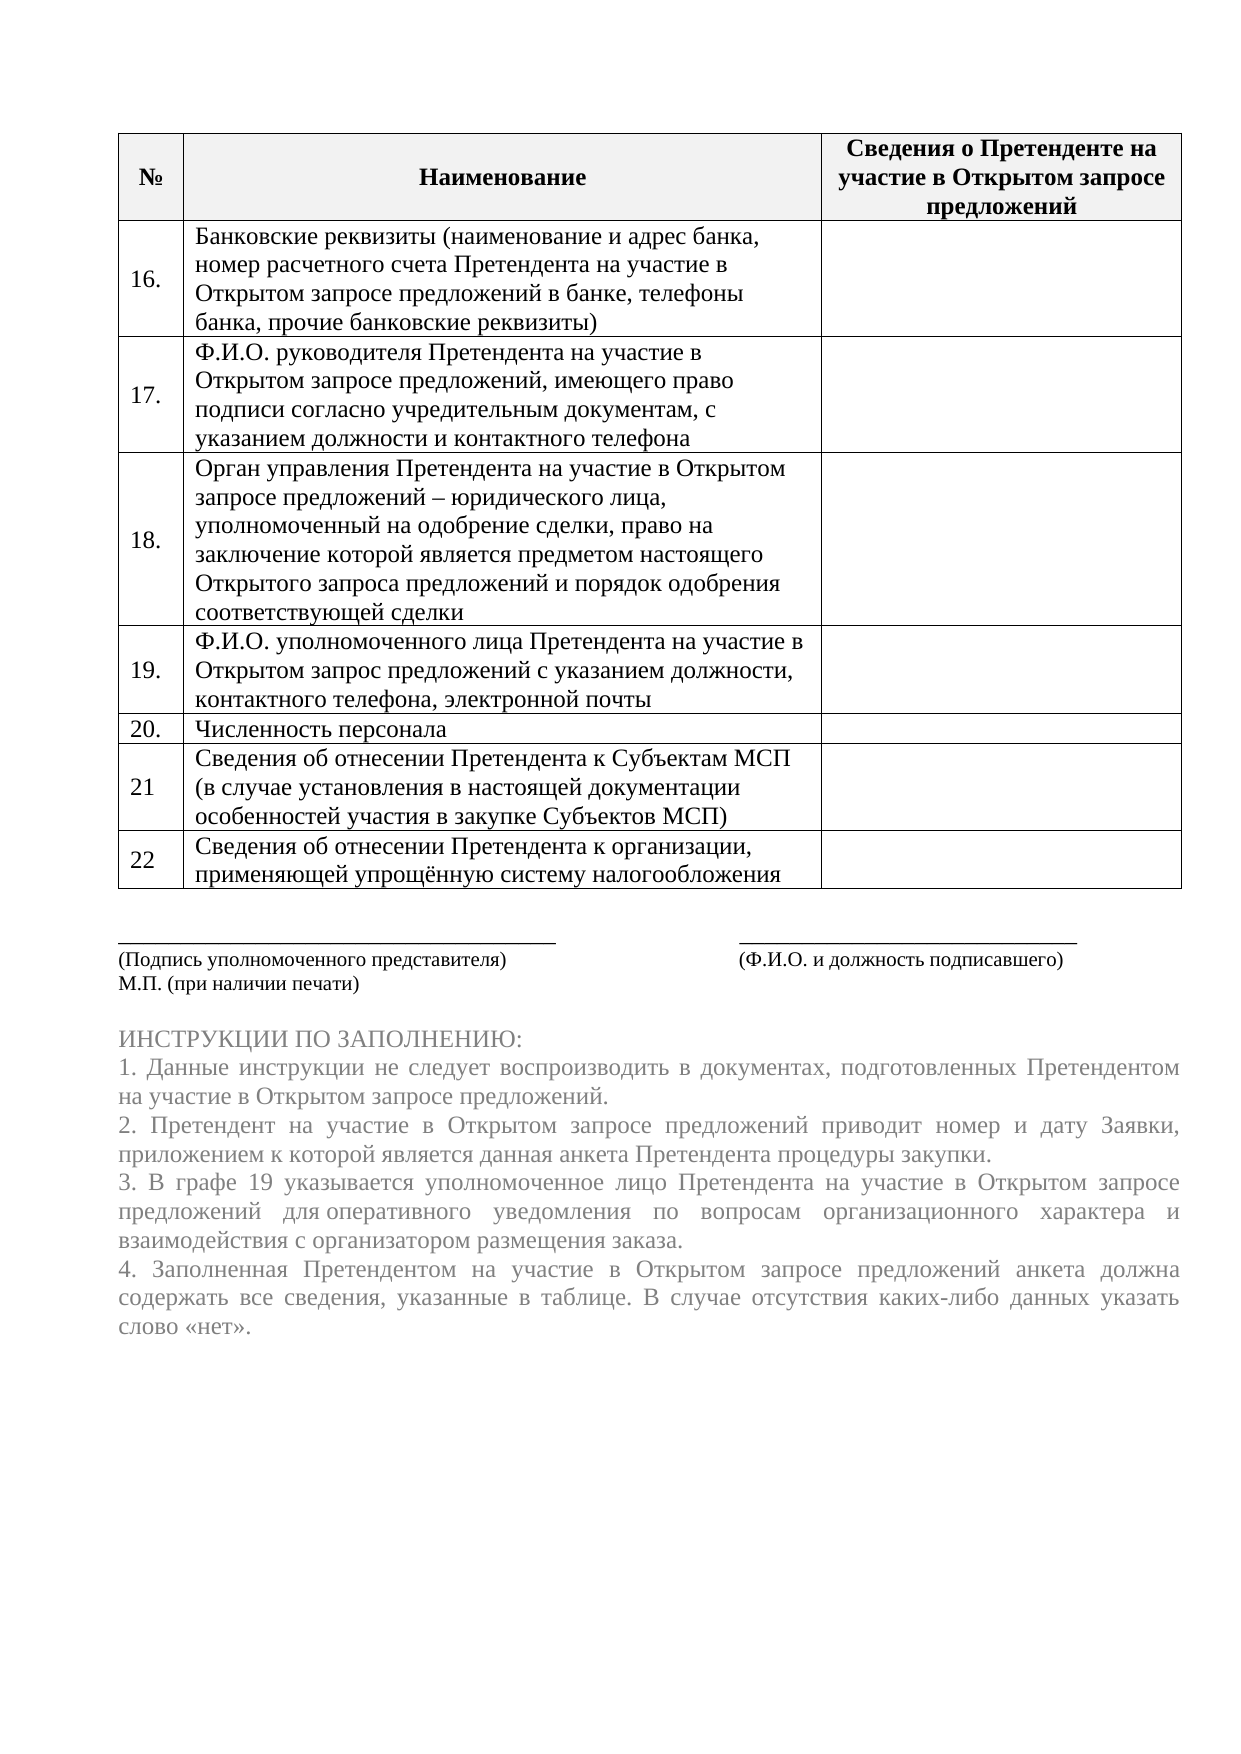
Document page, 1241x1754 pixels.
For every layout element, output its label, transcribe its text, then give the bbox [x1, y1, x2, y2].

text 1. Данные инструкции не следует воспроизводить в документах, подготовленных Претендентом на участие в Открытом запросе предложений. [118, 1052, 1181, 1110]
table_header № [119, 134, 183, 220]
text М.П. (при наличии печати) [118, 971, 1181, 995]
text 3. В графе 19 указывается уполномоченное лицо Претендента на участие в Открытом запросе предложений для оперативного уведомления по вопросам организационного характера и взаимодействия с организатором размещения заказа. [118, 1167, 1181, 1254]
table_cell Сведения об отнесении Претендента к организации, применяющей упрощённую систему налогообложения [184, 831, 821, 888]
text (Подпись уполномоченного представителя) (Ф.И.О. и должность подписавшего) [118, 947, 1181, 971]
text 4. Заполненная Претендентом на участие в Открытом запросе предложений анкета должна содержать все сведения, указанные в таблице. В случае отсутствия каких-либо данных указать слово «нет». [118, 1254, 1181, 1340]
table_cell Орган управления Претендента на участие в Открытом запросе предложений – юридического лица, уполномоченный на одобрение сделки, право на заключение которой является предметом настоящего Открытого запроса предложений и порядок одобрения соответствующей сделки [184, 453, 821, 625]
text ИНСТРУКЦИИ ПО ЗАПОЛНЕНИЮ: [118, 1024, 1181, 1052]
table_cell 21 [119, 744, 183, 830]
table_cell [822, 337, 1181, 452]
table_cell [822, 744, 1181, 830]
table_header Сведения о Претенденте на участие в Открытом запросе предложений [822, 134, 1181, 220]
table_cell 18. [119, 453, 183, 625]
table_cell 16. [119, 221, 183, 336]
text ___________________________________ ___________________________ [118, 918, 1181, 947]
table_cell 17. [119, 337, 183, 452]
table_cell [822, 453, 1181, 625]
table_cell Сведения об отнесении Претендента к Субъектам МСП (в случае установления в настоящей документации особенностей участия в закупке Субъектов МСП) [184, 744, 821, 830]
table_cell [822, 626, 1181, 713]
table_header Наименование [184, 134, 821, 220]
table_cell [822, 831, 1181, 888]
table_cell 19. [119, 626, 183, 713]
table_cell [822, 221, 1181, 336]
table_cell 20. [119, 714, 183, 742]
table_cell Численность персонала [184, 714, 821, 742]
text 2. Претендент на участие в Открытом запросе предложений приводит номер и дату Заявки, приложением к которой является данная анкета Претендента процедуры закупки. [118, 1110, 1181, 1167]
table_cell Ф.И.О. руководителя Претендента на участие в Открытом запросе предложений, имеющего право подписи согласно учредительным документам, с указанием должности и контактного телефона [184, 337, 821, 452]
table_cell Ф.И.О. уполномоченного лица Претендента на участие в Открытом запрос предложений с указанием должности, контактного телефона, электронной почты [184, 626, 821, 713]
table_cell Банковские реквизиты (наименование и адрес банка, номер расчетного счета Претендента на участие в Открытом запросе предложений в банке, телефоны банка, прочие банковские реквизиты) [184, 221, 821, 336]
table_cell 22 [119, 831, 183, 888]
table_cell [822, 714, 1181, 742]
